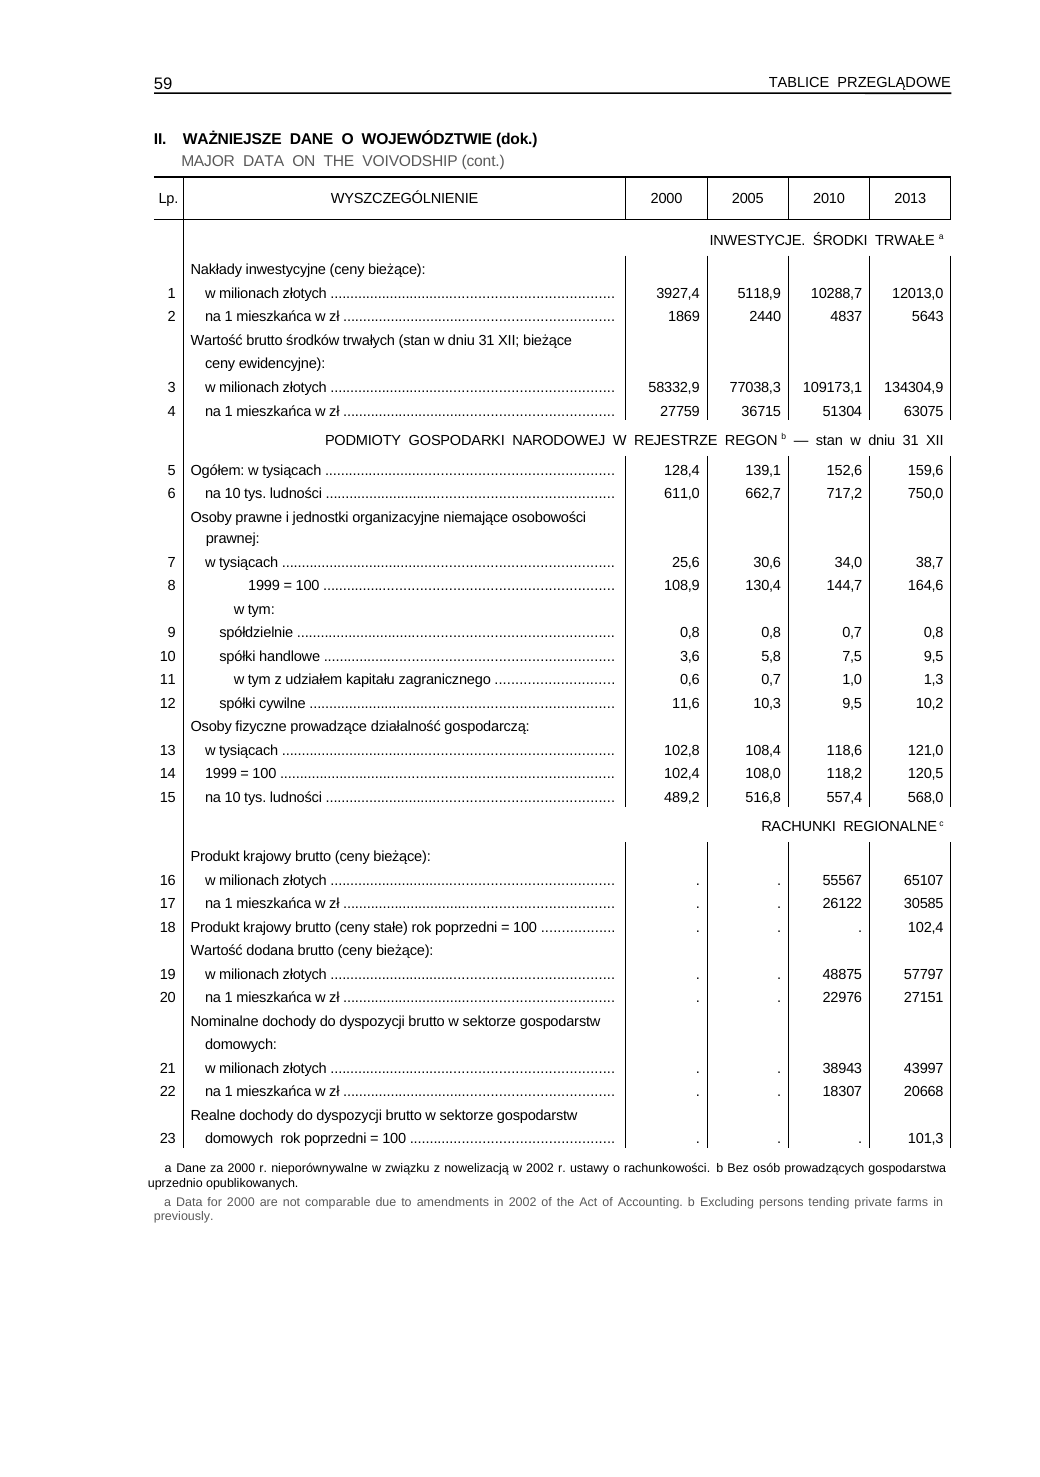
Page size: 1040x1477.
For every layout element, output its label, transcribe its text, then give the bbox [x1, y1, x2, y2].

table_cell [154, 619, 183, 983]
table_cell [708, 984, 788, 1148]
text a Data for 2000 are not comparable due to amendments in 2002 of the Act of Accounting. b Excluding persons tending private farms in previously. [154, 1194, 951, 1223]
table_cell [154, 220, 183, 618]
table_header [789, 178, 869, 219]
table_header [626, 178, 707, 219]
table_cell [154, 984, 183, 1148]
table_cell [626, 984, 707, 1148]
text a Dane za 2000 r. nieporównywalne w związku z nowelizacją w 2002 r. ustawy o rachunkowości. b Bez osób prowadzących gospodarstwa uprzednio opublikowanych. [148, 1161, 951, 1189]
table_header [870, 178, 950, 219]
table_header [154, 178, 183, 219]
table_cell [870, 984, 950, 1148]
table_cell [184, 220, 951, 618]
subtitle II. WAŻNIEJSZE DANE O WOJEWÓDZTWIE (dok.) [154, 130, 951, 148]
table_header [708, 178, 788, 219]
text MAJOR DATA ON THE VOIVODSHIP (cont.) [168, 152, 951, 170]
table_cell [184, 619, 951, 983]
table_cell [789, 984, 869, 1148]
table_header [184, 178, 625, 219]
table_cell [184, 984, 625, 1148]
